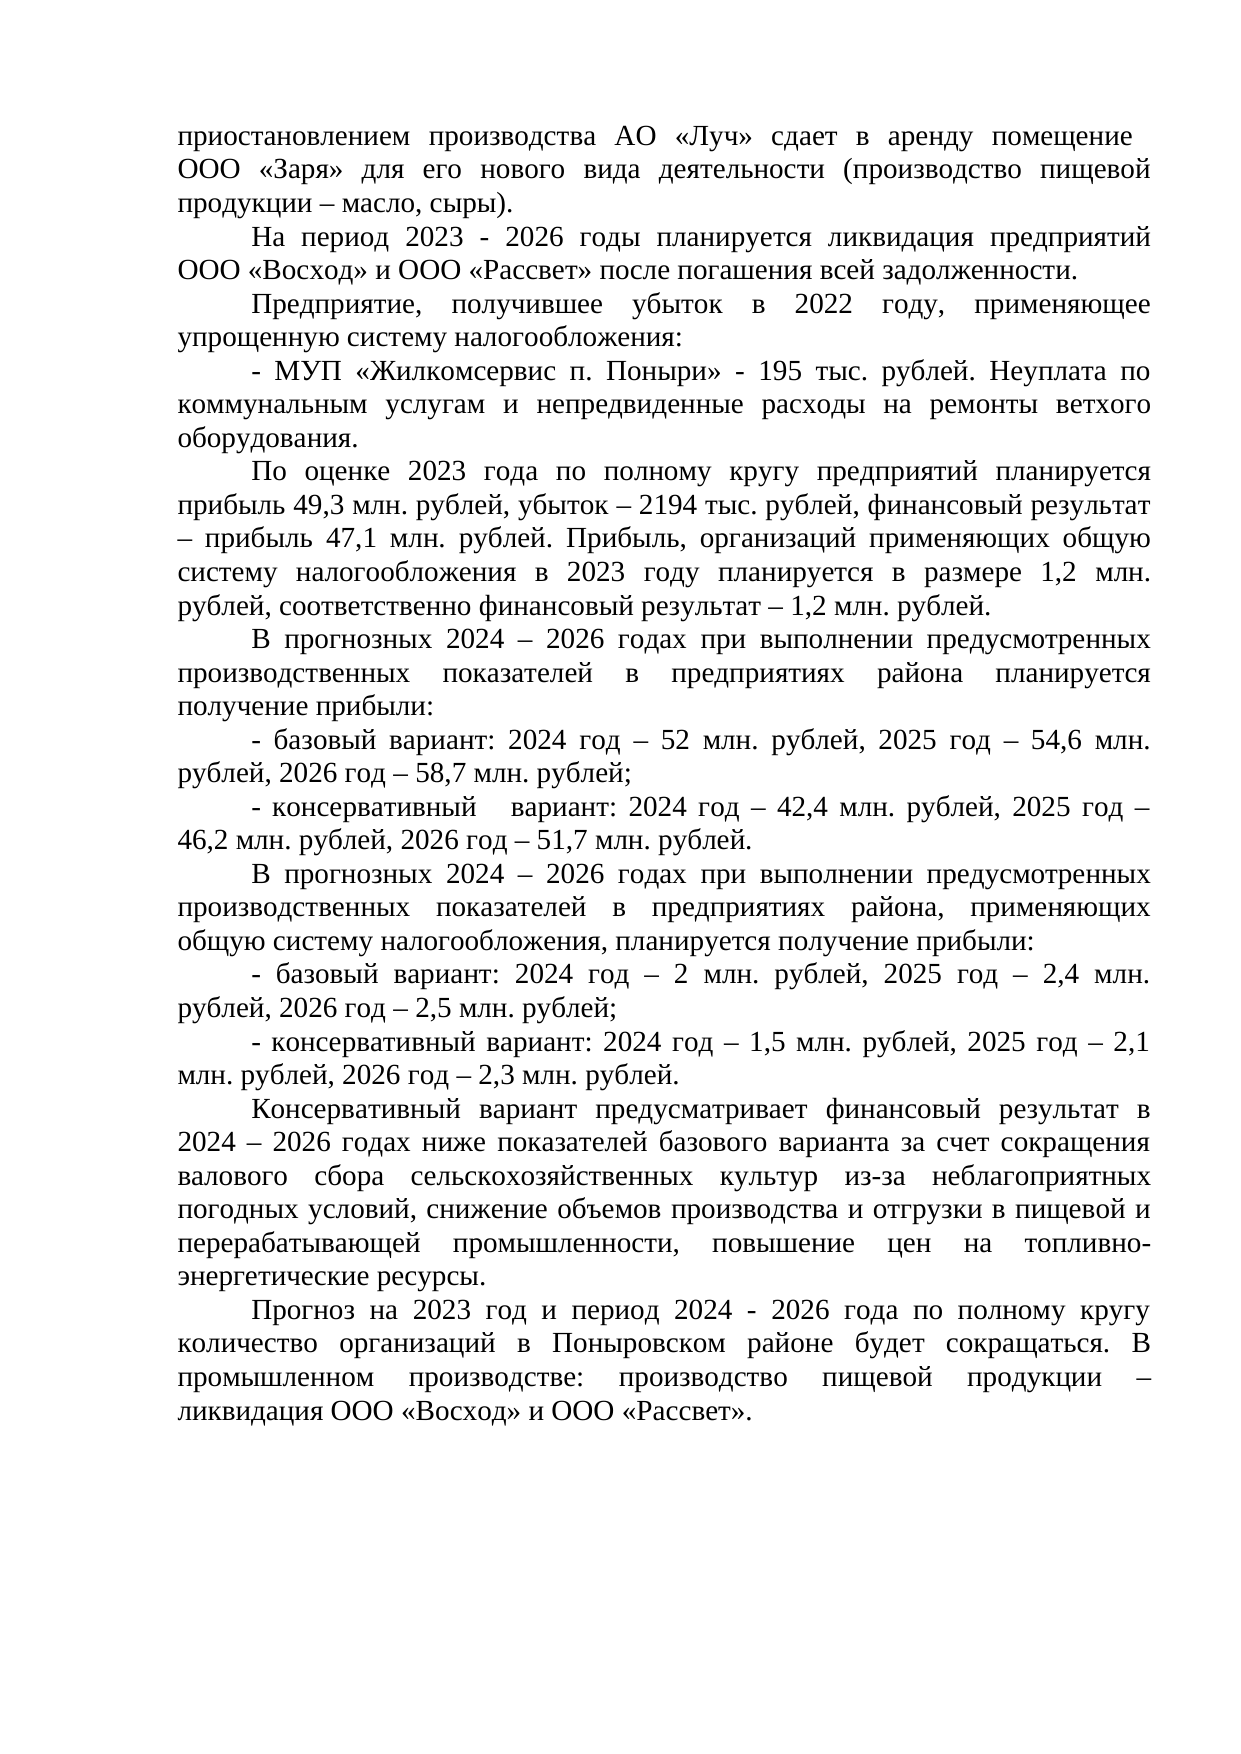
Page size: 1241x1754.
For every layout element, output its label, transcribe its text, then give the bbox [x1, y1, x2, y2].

text В прогнозных 2024 – 2026 годах при выполнении предусмотренных производственных показателей в предприятиях района, применяющих общую систему налогообложения, планируется получение прибыли: [177, 856, 1152, 957]
text - базовый вариант: 2024 год – 52 млн. рублей, 2025 год – 54,6 млн. рублей, 2026 год – 58,7 млн. рублей; [177, 722, 1152, 789]
text Консервативный вариант предусматривает финансовый результат в 2024 – 2026 годах ниже показателей базового варианта за счет сокращения валового сбора сельскохозяйственных культур из-за неблагоприятных погодных условий, снижение объемов производства и отгрузки в пищевой и перерабатывающей промышленности, повышение цен на топливно-энергетические ресурсы. [177, 1091, 1152, 1292]
text Прогноз на 2023 год и период 2024 - 2026 года по полному кругу количество организаций в Поныровском районе будет сокращаться. В промышленном производстве: производство пищевой продукции – ликвидация ООО «Восход» и ООО «Рассвет». [177, 1292, 1152, 1426]
text Предприятие, получившее убыток в 2022 году, применяющее упрощенную систему налогообложения: [177, 286, 1152, 353]
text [177, 118, 1152, 219]
text - консервативный вариант: 2024 год – 1,5 млн. рублей, 2025 год – 2,1 млн. рублей, 2026 год – 2,3 млн. рублей. [177, 1024, 1152, 1091]
text - консервативный вариант: 2024 год – 42,4 млн. рублей, 2025 год – 46,2 млн. рублей, 2026 год – 51,7 млн. рублей. [177, 789, 1152, 856]
text На период 2023 - 2026 годы планируется ликвидация предприятий ООО «Восход» и ООО «Рассвет» после погашения всей задолженности. [177, 219, 1152, 286]
text - базовый вариант: 2024 год – 2 млн. рублей, 2025 год – 2,4 млн. рублей, 2026 год – 2,5 млн. рублей; [177, 957, 1152, 1024]
text - МУП «Жилкомсервис п. Поныри» - 195 тыс. рублей. Неуплата по коммунальным услугам и непредвиденные расходы на ремонты ветхого оборудования. [177, 353, 1152, 453]
text По оценке 2023 года по полному кругу предприятий планируется прибыль 49,3 млн. рублей, убыток – 2194 тыс. рублей, финансовый результат – прибыль 47,1 млн. рублей. Прибыль, организаций применяющих общую систему налогообложения в 2023 году планируется в размере 1,2 млн. рублей, соответственно финансовый результат – 1,2 млн. рублей. [177, 453, 1152, 621]
text В прогнозных 2024 – 2026 годах при выполнении предусмотренных производственных показателей в предприятиях района планируется получение прибыли: [177, 621, 1152, 722]
